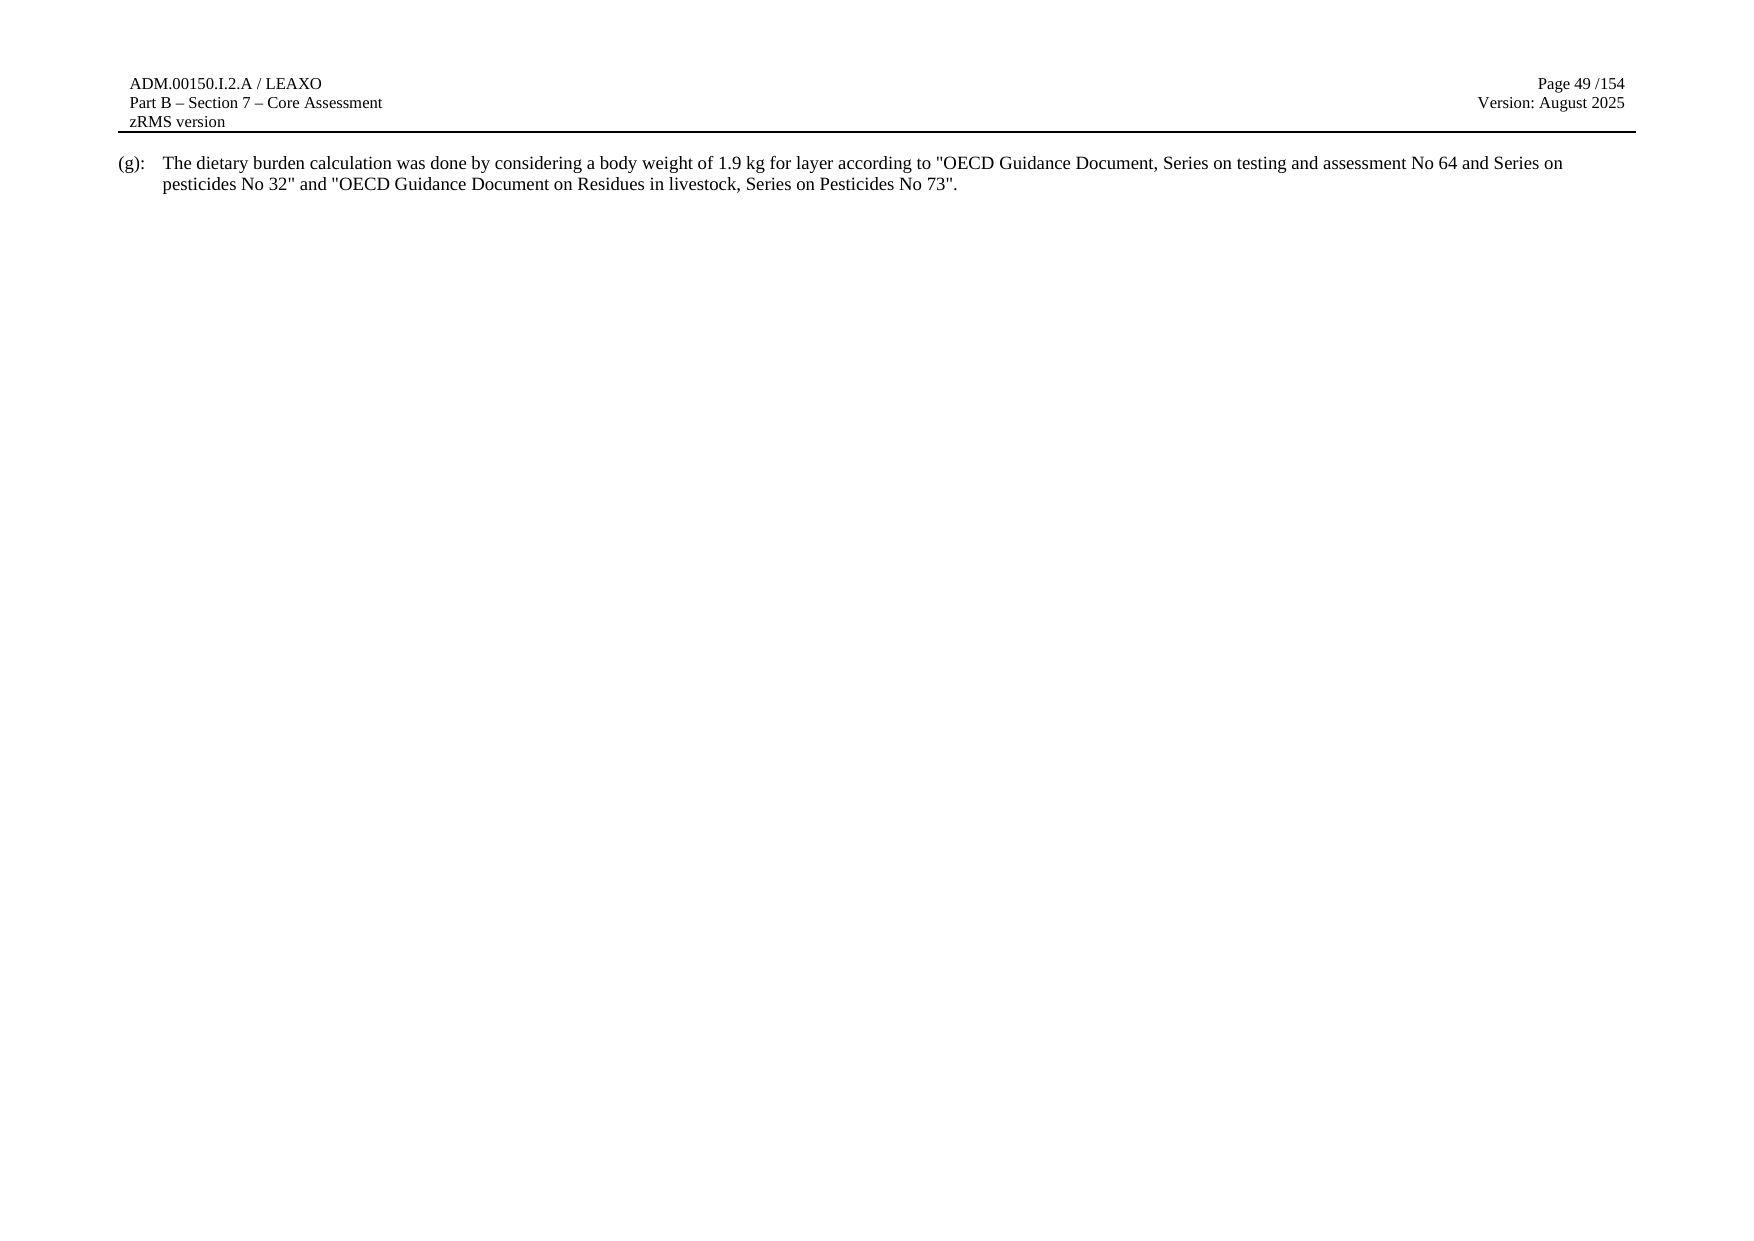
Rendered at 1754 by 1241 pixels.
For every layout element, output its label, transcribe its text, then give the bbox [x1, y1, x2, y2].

text (g): The dietary burden calculation was done by considering a body weight of 1.9 kg for layer according to "OECD Guidance Document, Series on testing and assessment No 64 and Series on pesticides No 32" and "OECD Guidance Document on Residues in livestock, Series on Pesticides No 73". [118, 152, 1636, 195]
